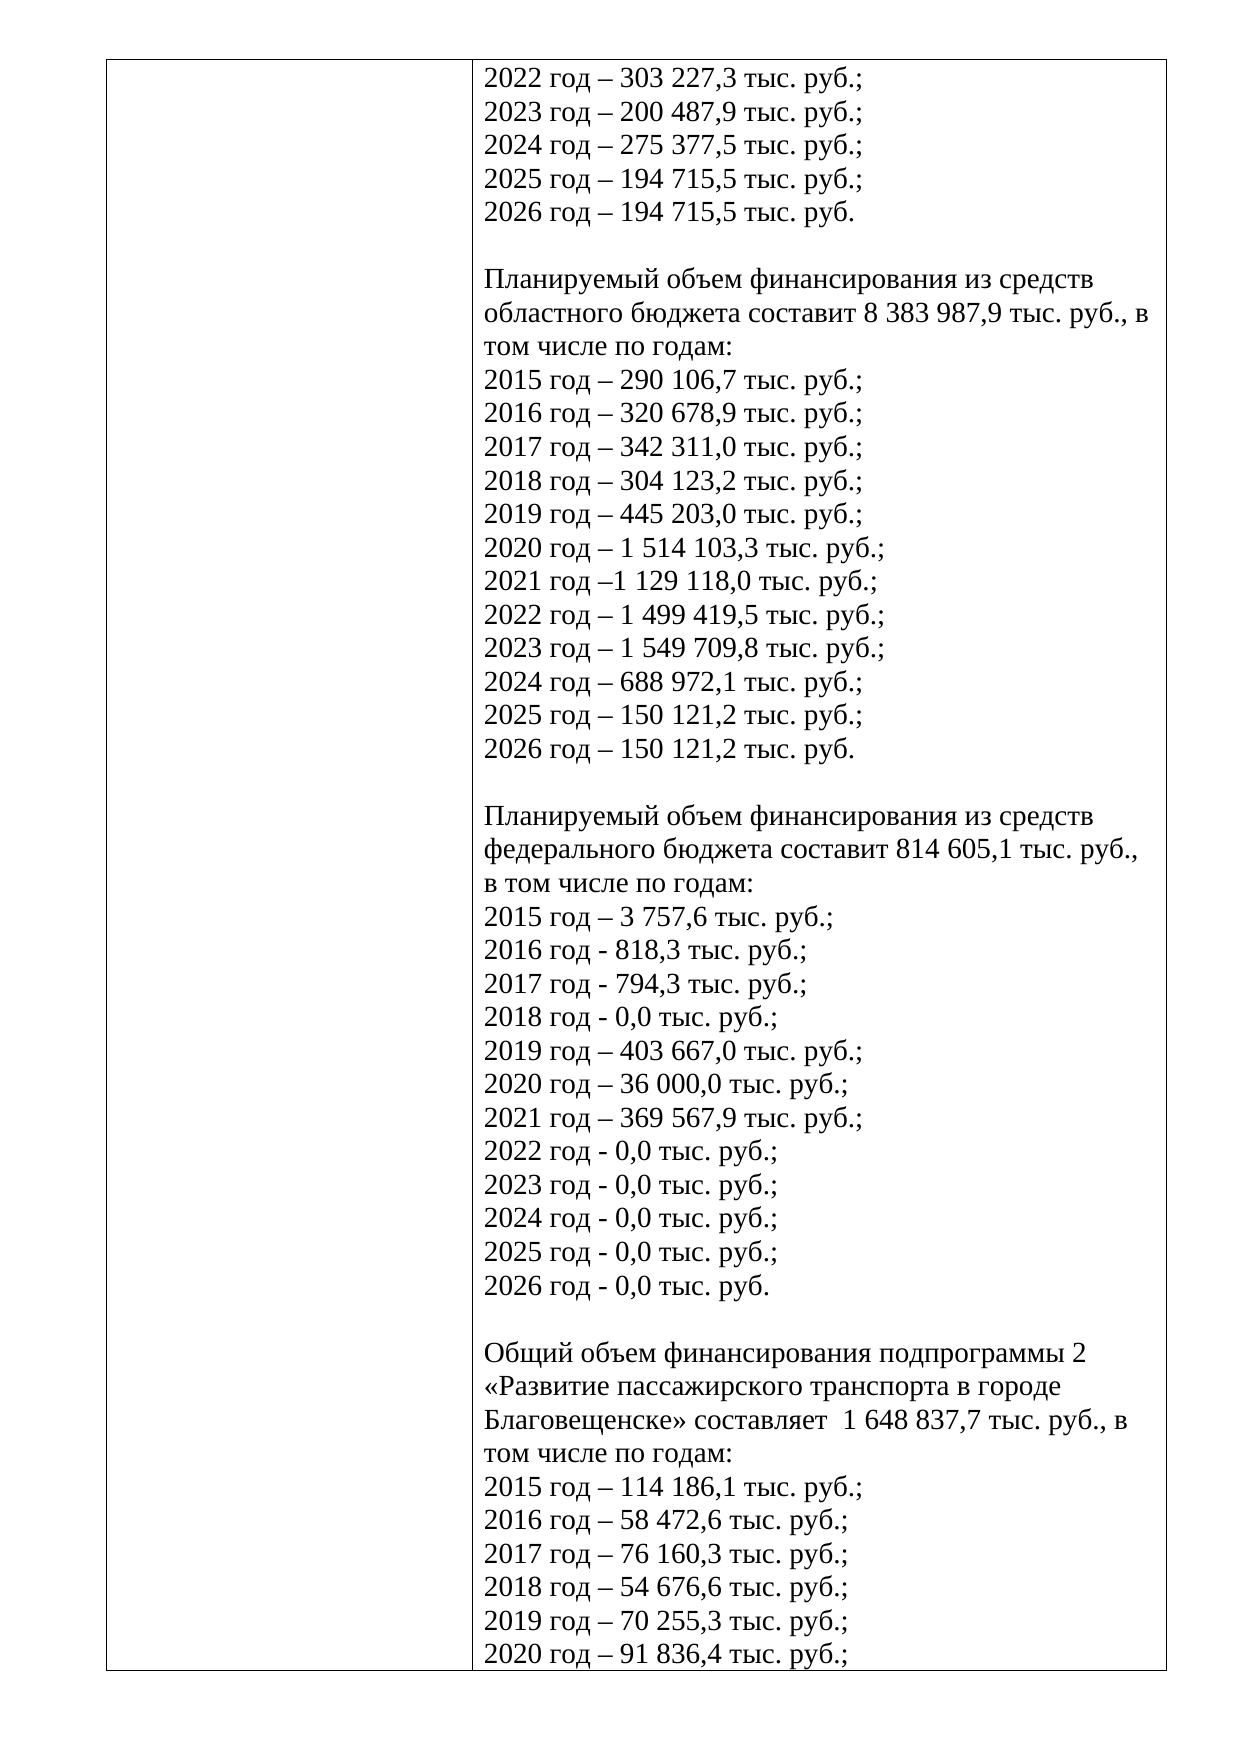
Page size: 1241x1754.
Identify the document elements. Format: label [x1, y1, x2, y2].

table_header [473, 60, 1166, 1670]
table_header [107, 60, 472, 1670]
